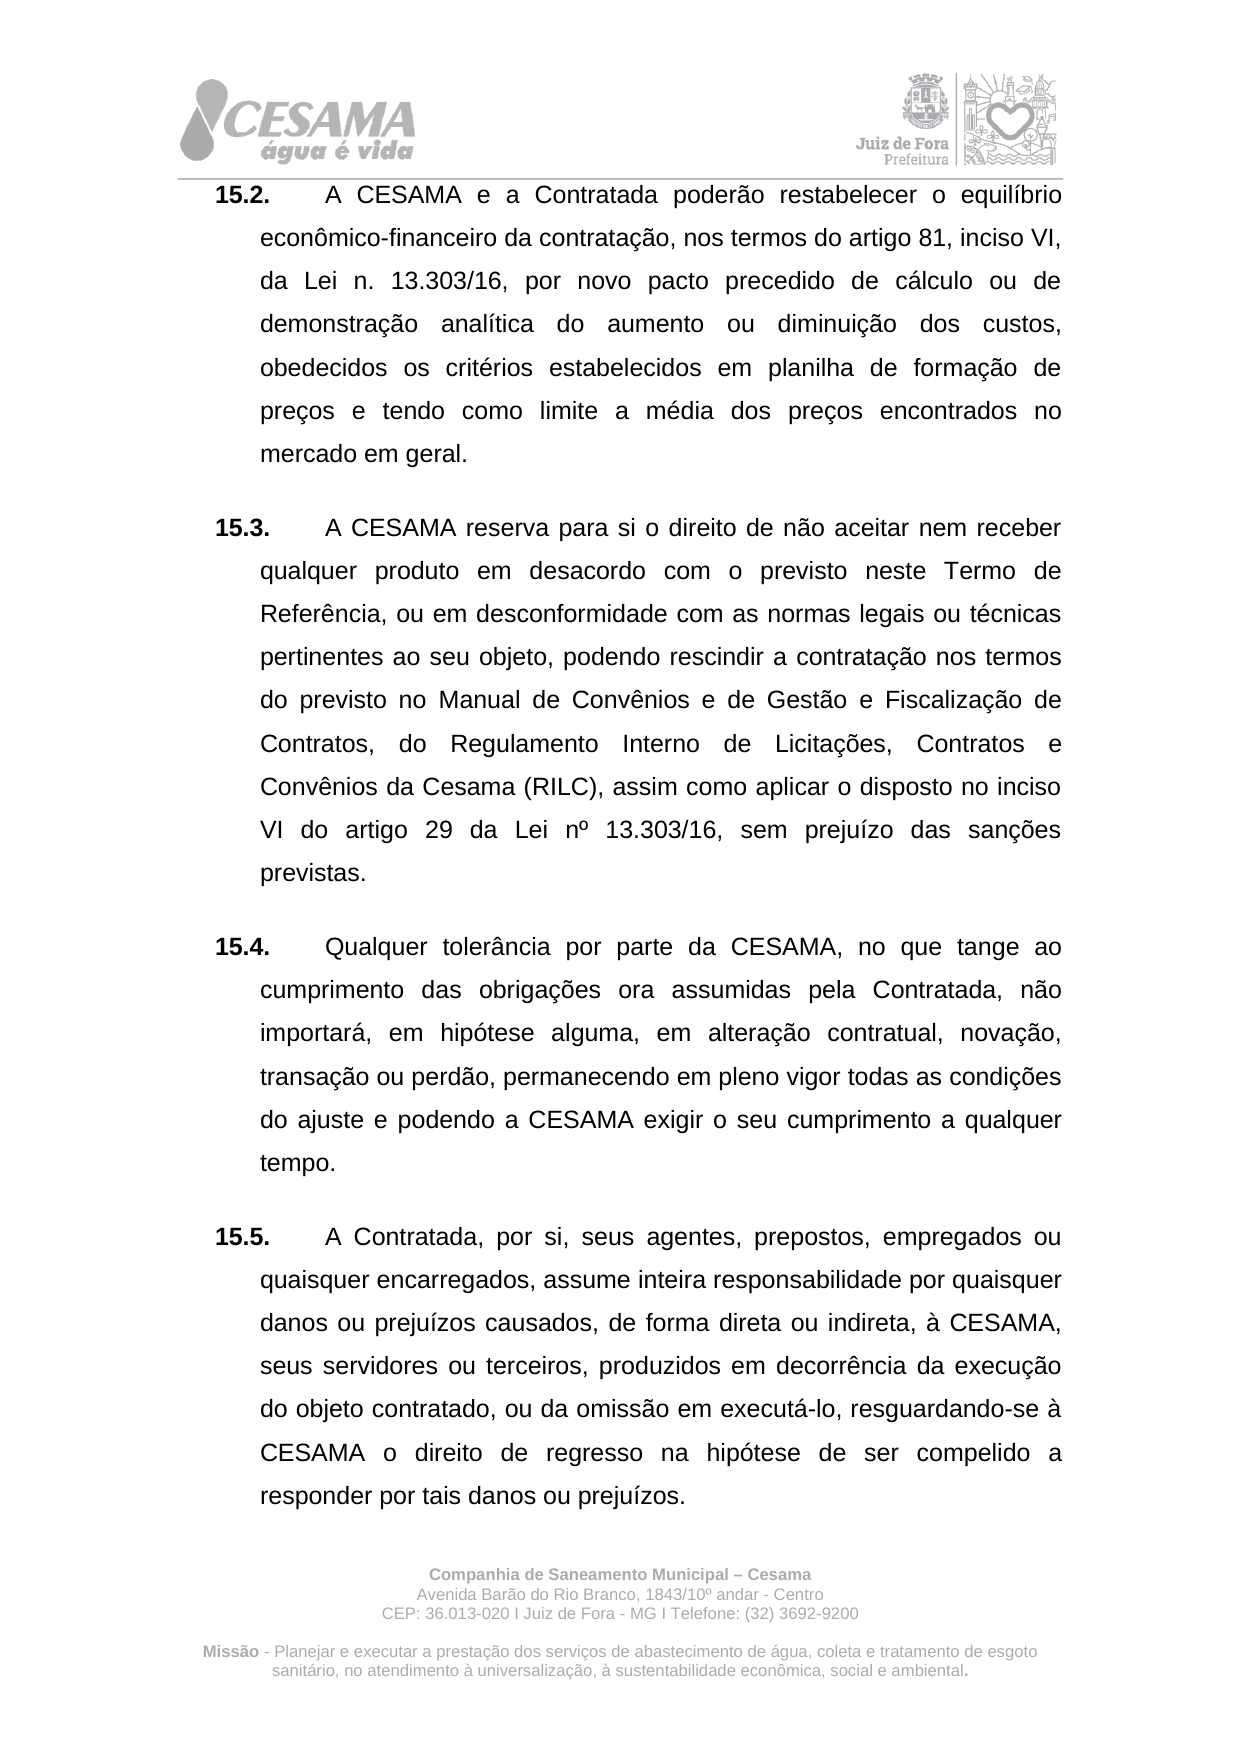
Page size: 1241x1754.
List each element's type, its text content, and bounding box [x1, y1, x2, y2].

picture [177, 73, 1064, 180]
list Qualquer tolerância por parte da CESAMA, no que tange ao cumprimento das obrigações ora assumidas pela Contratada, não importará, em hipótese alguma, em alteração contratual, novação, transação ou perdão, permanecendo em pleno vigor todas as condições do ajuste e podendo a CESAMA exigir o seu cumprimento a qualquer tempo. [215, 932, 1063, 1176]
list A CESAMA reserva para si o direito de não aceitar nem receber qualquer produto em desacordo com o previsto neste Termo de Referência, ou em desconformidade com as normas legais ou técnicas pertinentes ao seu objeto, podendo rescindir a contratação nos termos do previsto no Manual de Convênios e de Gestão e Fiscalização de Contratos, do Regulamento Interno de Licitações, Contratos e Convênios da Cesama (RILC), assim como aplicar o disposto no inciso VI do artigo 29 da Lei nº 13.303/16, sem prejuízo das sanções previstas. [215, 513, 1063, 887]
list A Contratada, por si, seus agentes, prepostos, empregados ou quaisquer encarregados, assume inteira responsabilidade por quaisquer danos ou prejuízos causados, de forma direta ou indireta, à CESAMA, seus servidores ou terceiros, produzidos em decorrência da execução do objeto contratado, ou da omissão em executá-lo, resguardando-se à CESAMA o direito de regresso na hipótese de ser compelido a responder por tais danos ou prejuízos. [215, 1222, 1063, 1509]
list A CESAMA e a Contratada poderão restabelecer o equilíbrio econômico-financeiro da contratação, nos termos do artigo 81, inciso VI, da Lei n. 13.303/16, por novo pacto precedido de cálculo ou de demonstração analítica do aumento ou diminuição dos custos, obedecidos os critérios estabelecidos em planilha de formação de preços e tendo como limite a média dos preços encontrados no mercado em geral. [215, 180, 1063, 467]
